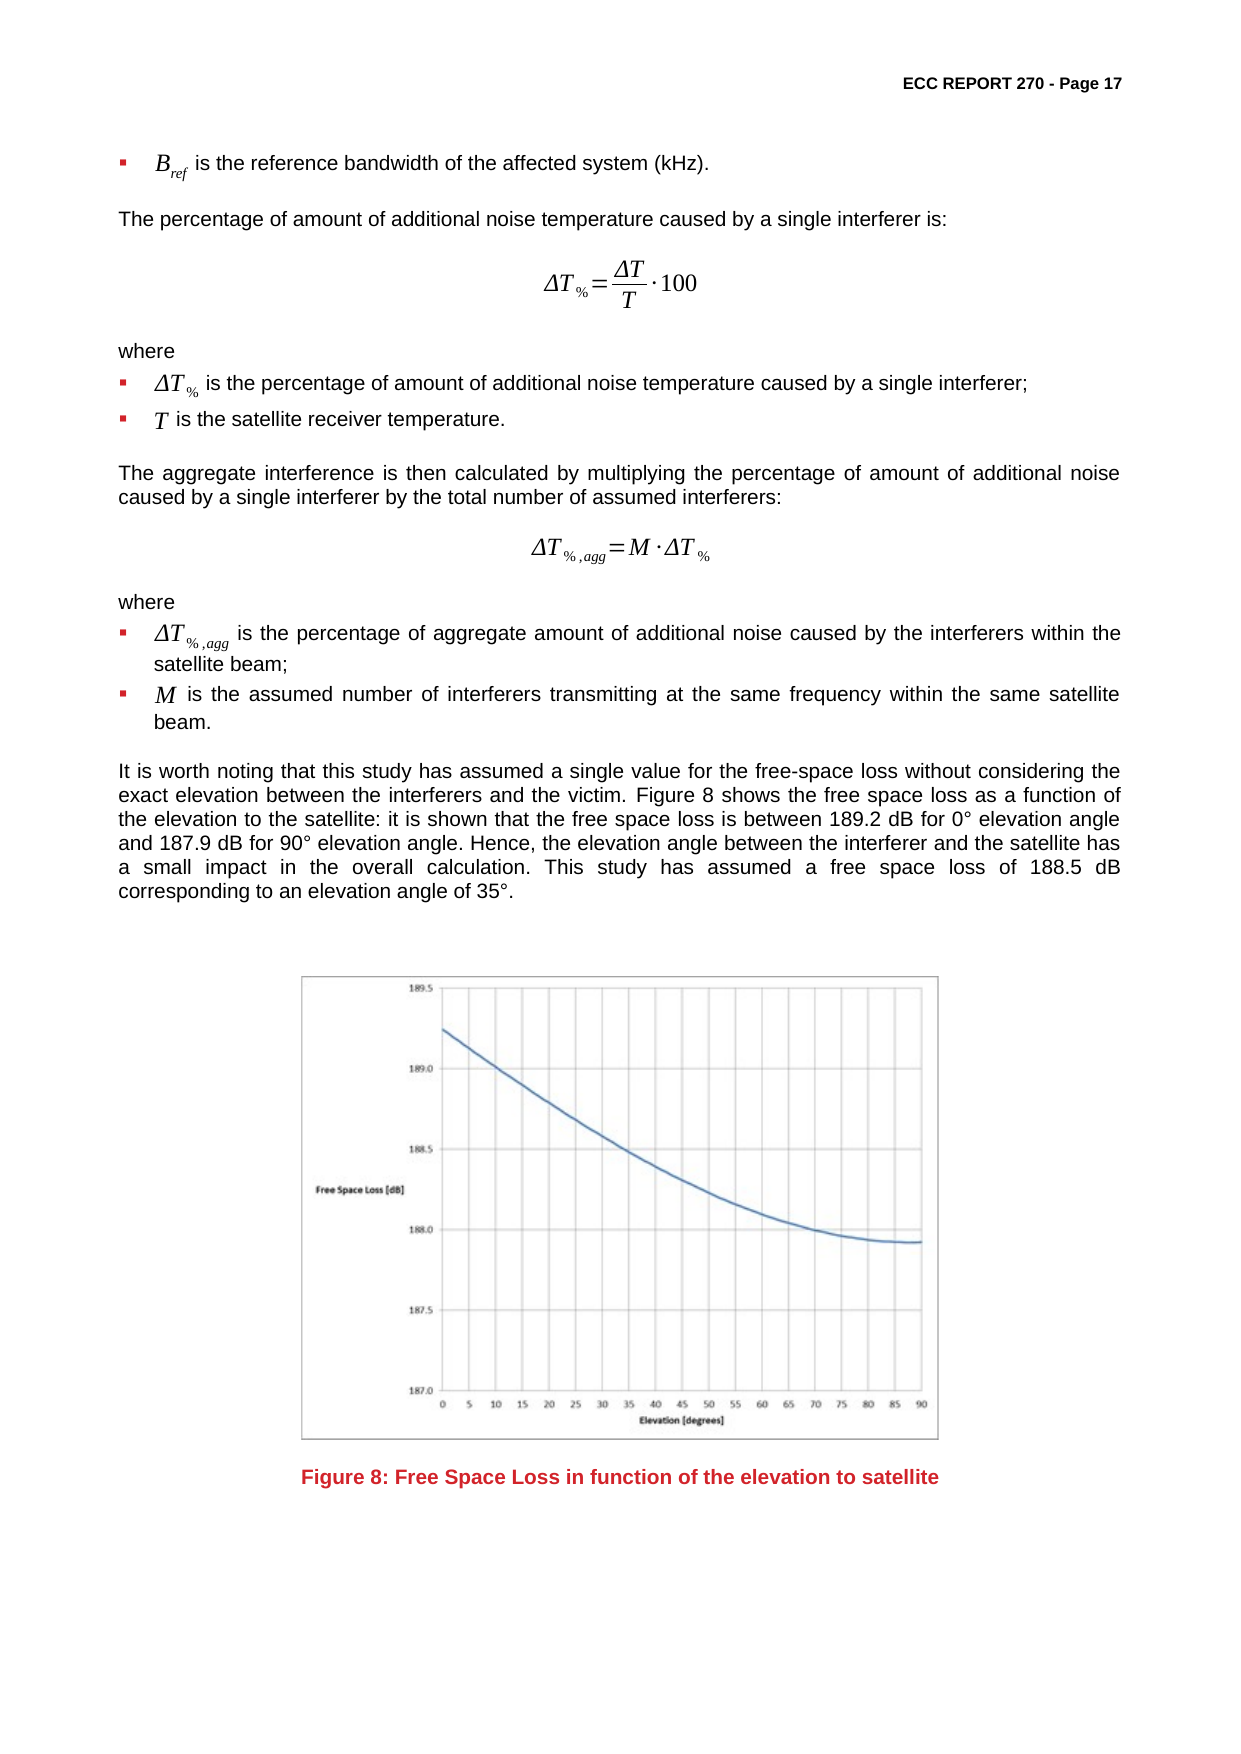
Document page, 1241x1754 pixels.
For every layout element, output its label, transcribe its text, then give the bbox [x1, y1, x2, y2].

text It is worth noting that this study has assumed a single value for the free-space loss without considering the exact elevation between the interferers and the victim. Figure 8 shows the free space loss as a function of the elevation to the satellite: it is shown that the free space loss is between 189.2 dB for 0° elevation angle and 187.9 dB for 90° elevation angle. Hence, the elevation angle between the interferer and the satellite has a small impact in the overall calculation. This study has assumed a free space loss of 188.5 dB corresponding to an elevation angle of 35°. [118, 759, 1122, 903]
text Figure 8: Free Space Loss in function of the elevation to satellite [118, 1465, 1122, 1489]
text is the percentage of aggregate amount of additional noise caused by the interferers within the satellite beam; [118, 620, 1122, 675]
text is the percentage of amount of additional noise temperature caused by a single interferer; [118, 369, 1122, 401]
text is the reference bandwidth of the affected system (kHz). [118, 150, 1122, 181]
text where [118, 590, 1122, 614]
picture [301, 976, 939, 1440]
text is the satellite receiver temperature. [118, 407, 1122, 436]
text where [118, 339, 1122, 363]
text The percentage of amount of additional noise temperature caused by a single interferer is: [118, 206, 1122, 230]
text is the assumed number of interferers transmitting at the same frequency within the same satellite beam. [118, 682, 1122, 734]
text The aggregate interference is then calculated by multiplying the percentage of amount of additional noise caused by a single interferer by the total number of assumed interferers: [118, 461, 1122, 508]
